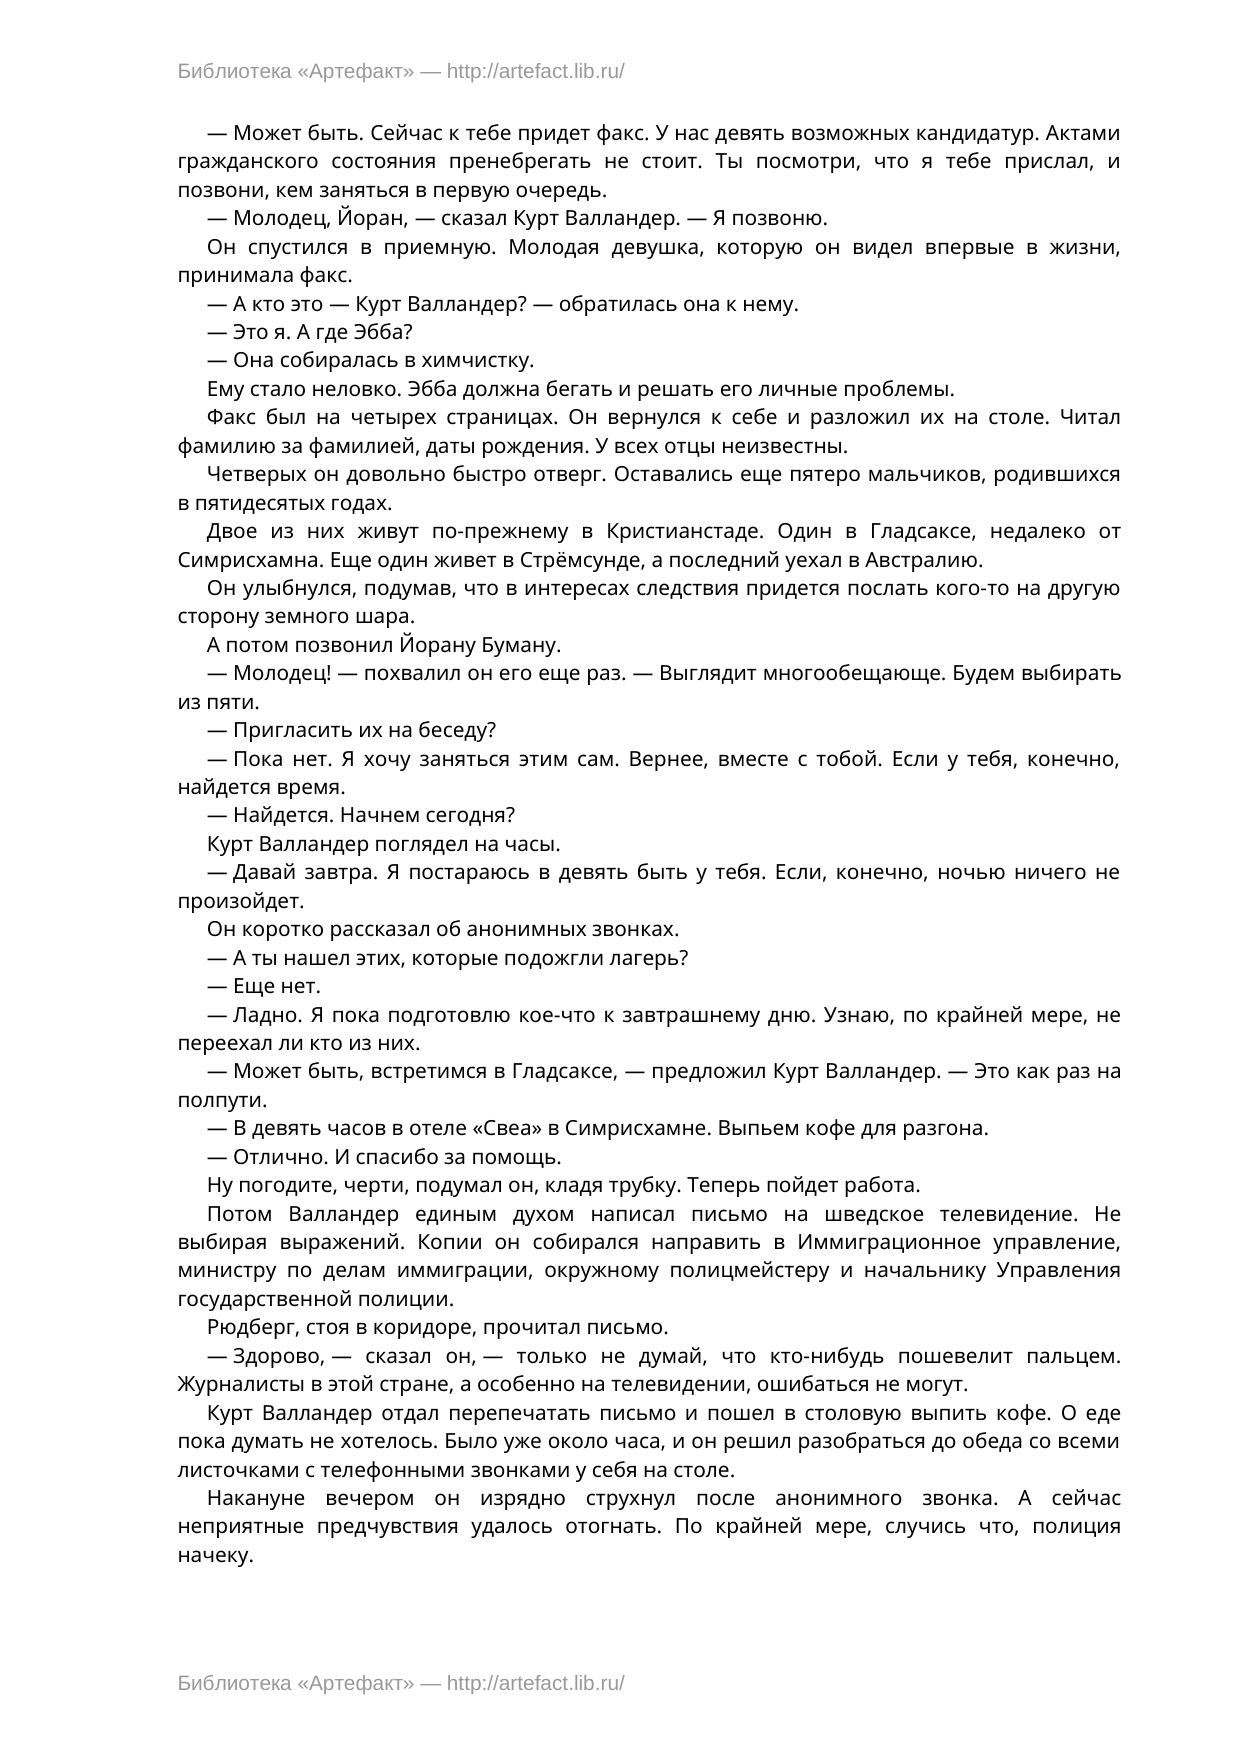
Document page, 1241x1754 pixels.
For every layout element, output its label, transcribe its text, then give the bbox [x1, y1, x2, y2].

text Факс был на четырех страницах. Он вернулся к себе и разложил их на столе. Читал фамилию за фамилией, даты рождения. У всех отцы неизвестны. [177, 402, 1122, 459]
text Потом Валландер единым духом написал письмо на шведское телевидение. Не выбирая выражений. Копии он собирался направить в Иммиграционное управление, министру по делам иммиграции, окружному полицмейстеру и начальнику Управления государственной полиции. [177, 1199, 1122, 1312]
text — Это я. А где Эбба? [177, 317, 1122, 346]
text А потом позвонил Йорану Буману. [177, 630, 1122, 658]
text Курт Валландер поглядел на часы. [177, 829, 1122, 857]
text — Может быть, встретимся в Гладсаксе, — предложил Курт Валландер. — Это как раз на полпути. [177, 1057, 1122, 1113]
text — А ты нашел этих, которые подожгли лагерь? [177, 943, 1122, 971]
text — Найдется. Начнем сегодня? [177, 801, 1122, 829]
text Он улыбнулся, подумав, что в интересах следствия придется послать кого-то на другую сторону земного шара. [177, 573, 1122, 630]
text — Может быть. Сейчас к тебе придет факс. У нас девять возможных кандидатур. Актами гражданского состояния пренебрегать не стоит. Ты посмотри, что я тебе прислал, и позвони, кем заняться в первую очередь. [177, 118, 1122, 203]
text Ему стало неловко. Эбба должна бегать и решать его личные проблемы. [177, 374, 1122, 402]
text Он спустился в приемную. Молодая девушка, которую он видел впервые в жизни, принимала факс. [177, 232, 1122, 289]
text Курт Валландер отдал перепечатать письмо и пошел в столовую выпить кофе. О еде пока думать не хотелось. Было уже около часа, и он решил разобраться до обеда со всеми листочками с телефонными звонками у себя на столе. [177, 1398, 1122, 1483]
text Рюдберг, стоя в коридоре, прочитал письмо. [177, 1312, 1122, 1341]
text — Еще нет. [177, 971, 1122, 1000]
text Ну погодите, черти, подумал он, кладя трубку. Теперь пойдет работа. [177, 1170, 1122, 1199]
text — А кто это — Курт Валландер? — обратилась она к нему. [177, 289, 1122, 317]
text — Отлично. И спасибо за помощь. [177, 1142, 1122, 1170]
text Четверых он довольно быстро отверг. Оставались еще пятеро мальчиков, родившихся в пятидесятых годах. [177, 459, 1122, 516]
text Он коротко рассказал об анонимных звонках. [177, 914, 1122, 943]
text — Здорово, — сказал он, — только не думай, что кто-нибудь пошевелит пальцем. Журналисты в этой стране, а особенно на телевидении, ошибаться не могут. [177, 1341, 1122, 1398]
text — Ладно. Я пока подготовлю кое-что к завтрашнему дню. Узнаю, по крайней мере, не переехал ли кто из них. [177, 1000, 1122, 1057]
text — В девять часов в отеле «Свеа» в Симрисхамне. Выпьем кофе для разгона. [177, 1113, 1122, 1142]
text Накануне вечером он изрядно струхнул после анонимного звонка. А сейчас неприятные предчувствия удалось отогнать. По крайней мере, случись что, полиция начеку. [177, 1483, 1122, 1568]
text — Давай завтра. Я постараюсь в девять быть у тебя. Если, конечно, ночью ничего не произойдет. [177, 857, 1122, 914]
text Двое из них живут по-прежнему в Кристианстаде. Один в Гладсаксе, недалеко от Симрисхамна. Еще один живет в Стрёмсунде, а последний уехал в Австралию. [177, 516, 1122, 573]
text — Молодец! — похвалил он его еще раз. — Выглядит многообещающе. Будем выбирать из пяти. [177, 658, 1122, 715]
text — Молодец, Йоран, — сказал Курт Валландер. — Я позвоню. [177, 203, 1122, 232]
text — Она собиралась в химчистку. [177, 346, 1122, 374]
text — Пригласить их на беседу? [177, 715, 1122, 744]
text — Пока нет. Я хочу заняться этим сам. Вернее, вместе с тобой. Если у тебя, конечно, найдется время. [177, 744, 1122, 801]
